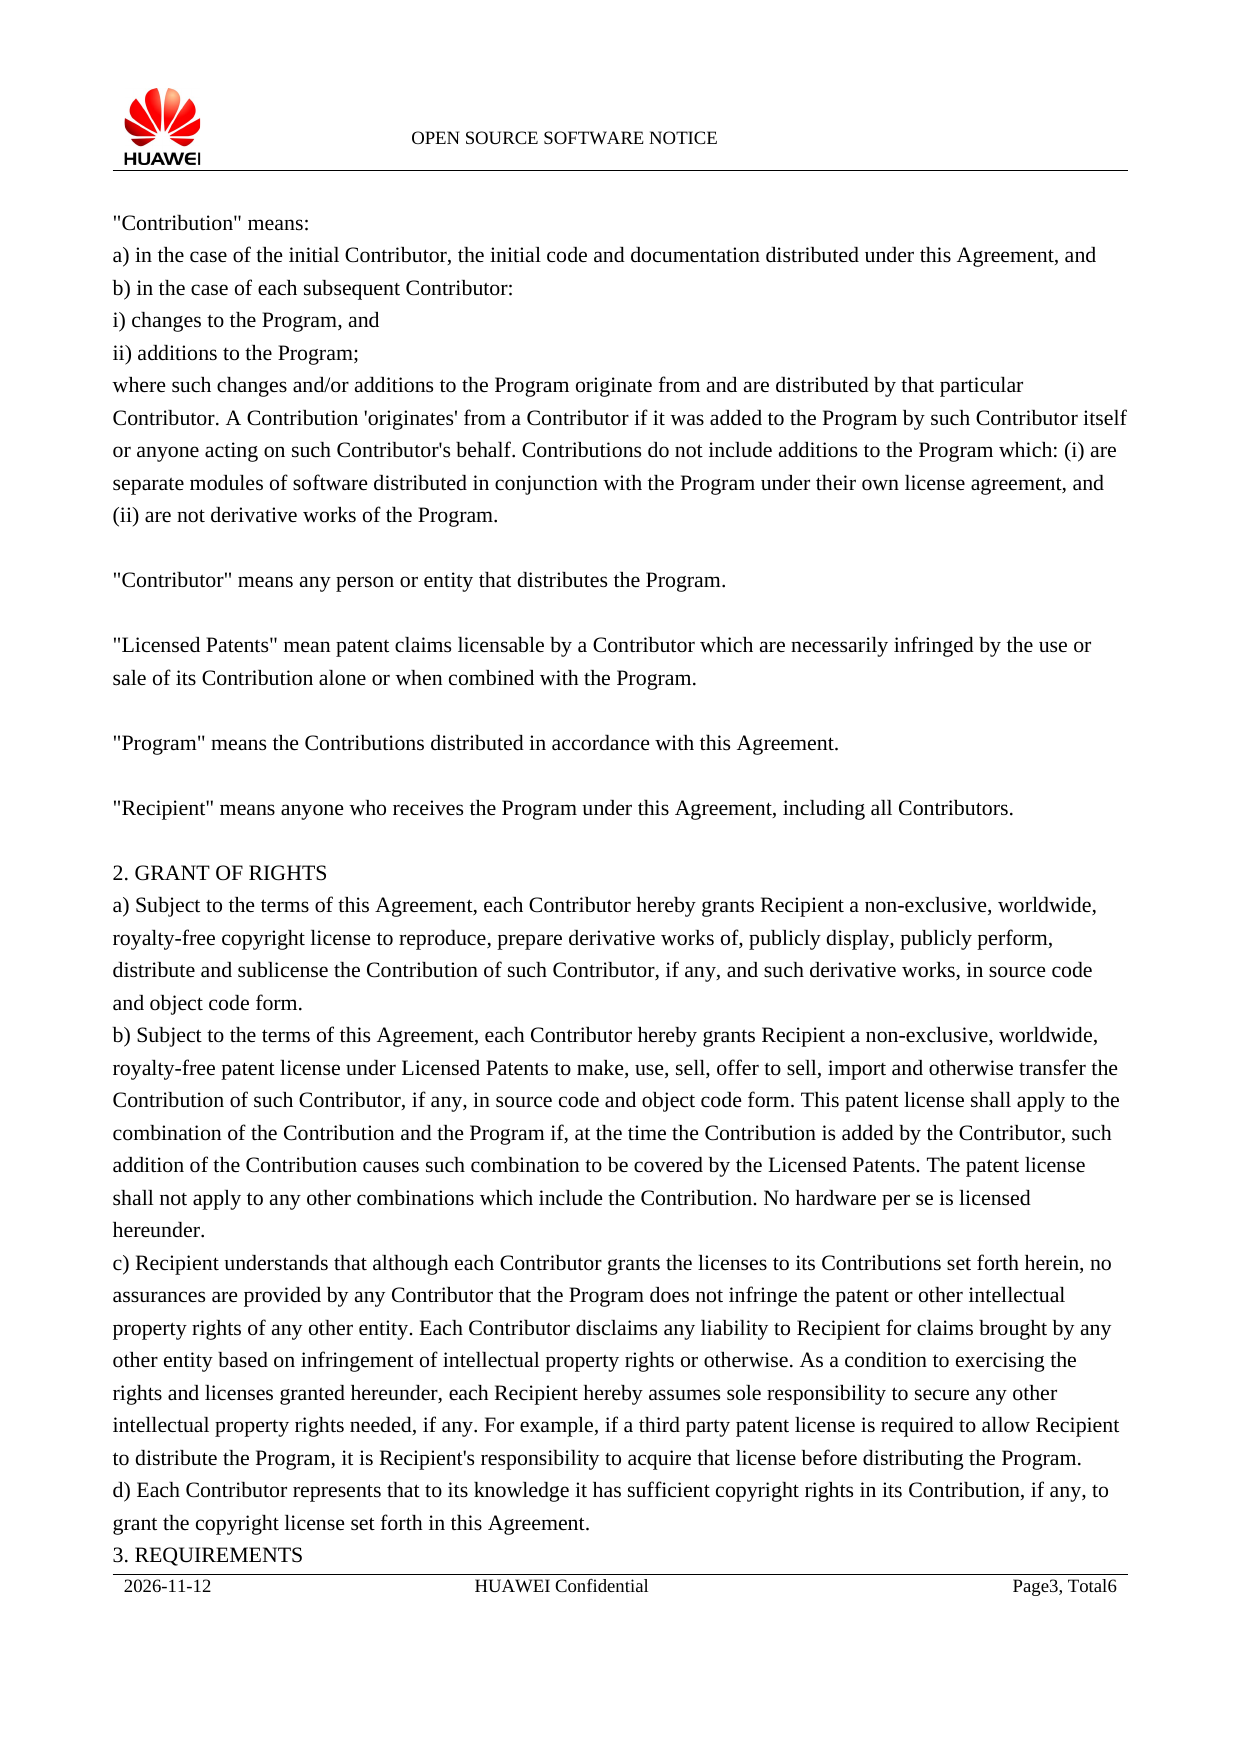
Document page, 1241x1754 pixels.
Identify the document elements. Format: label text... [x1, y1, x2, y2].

picture [124, 88, 201, 165]
